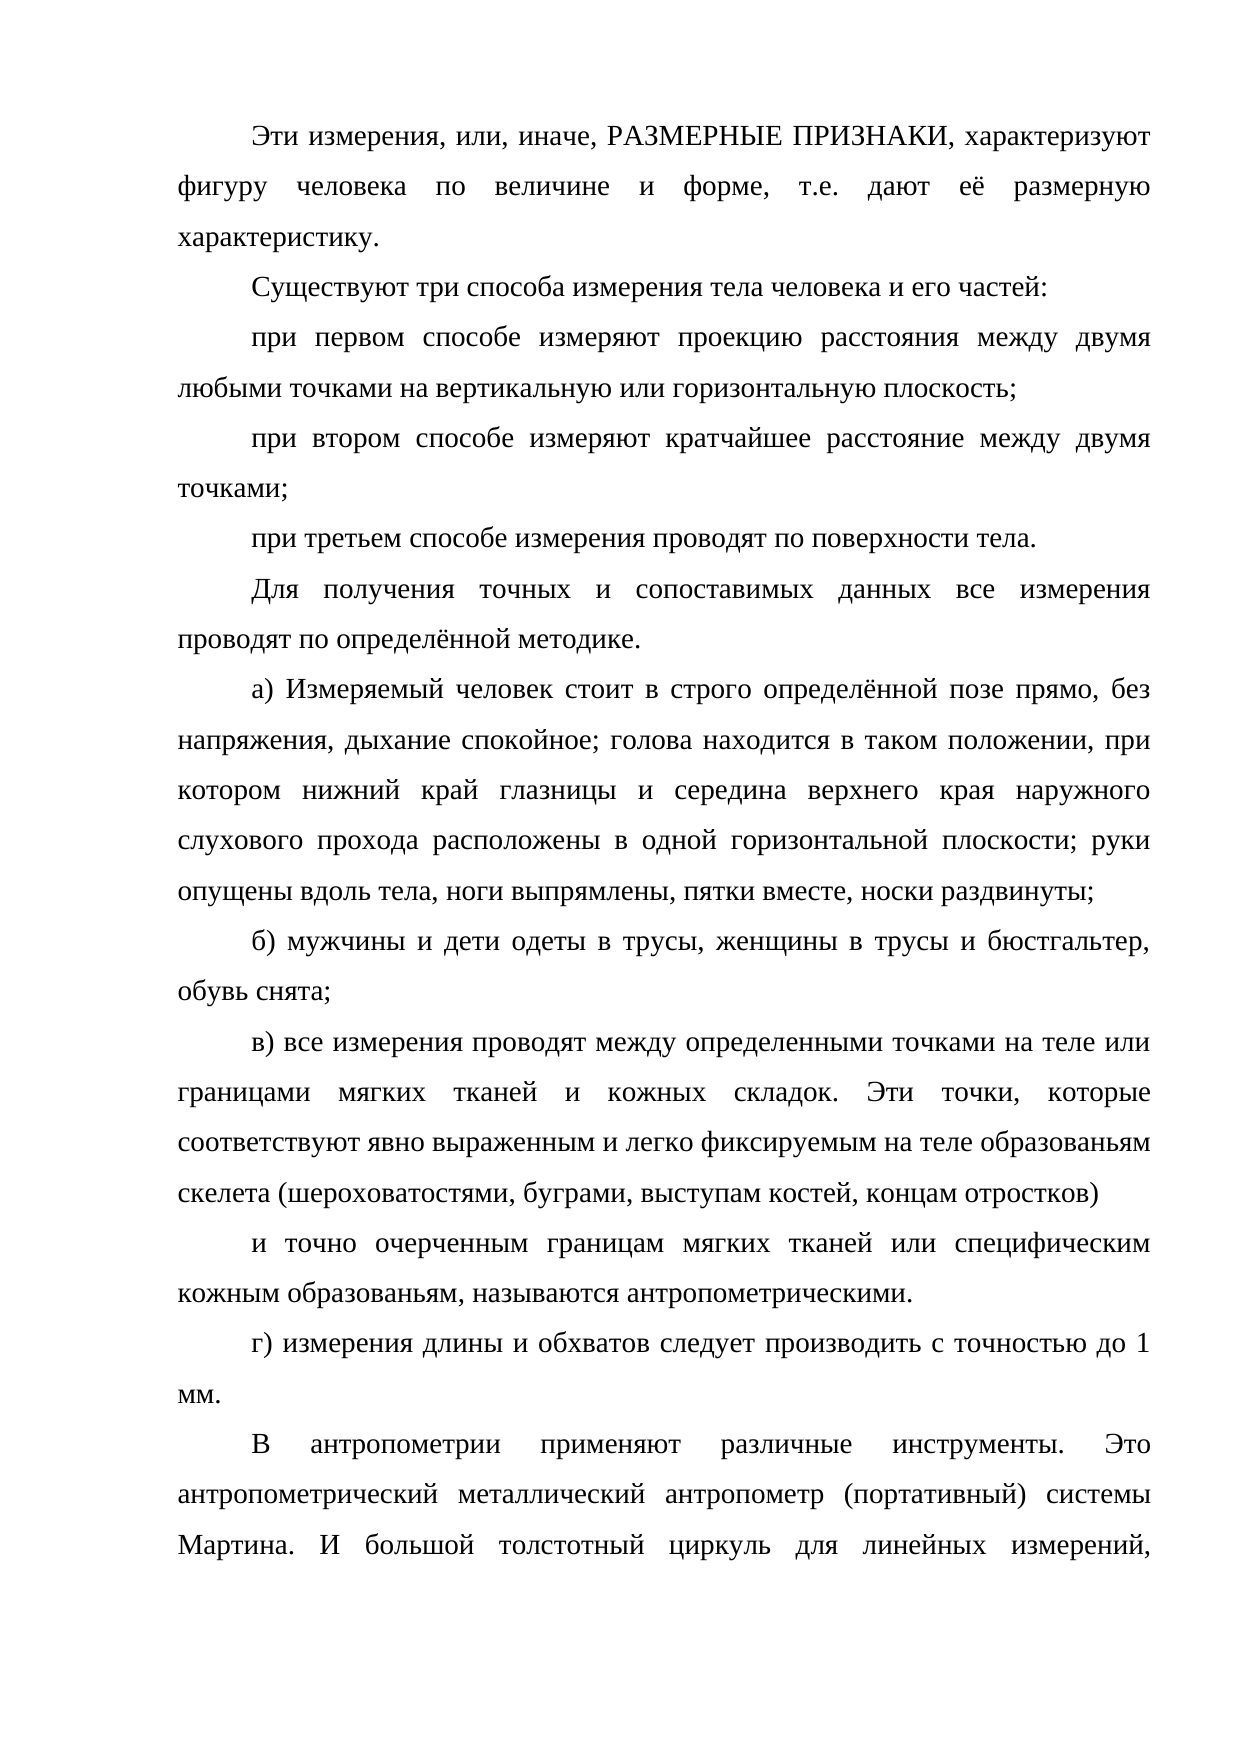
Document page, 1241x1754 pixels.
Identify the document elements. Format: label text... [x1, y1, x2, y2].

text а) Измеряемый человек стоит в строго определённой позе прямо, без напряжения, дыхание спокойное; голова находится в таком положении, при котором нижний край глазницы и середина верхнего края наружного слухового прохода расположены в одной горизонтальной плоскости; руки опущены вдоль тела, ноги выпрямлены, пятки вместе, носки раздвинуты; [177, 672, 1152, 906]
text б) мужчины и дети одеты в трусы, женщины в трусы и бюстгальтер, обувь снята; [177, 923, 1152, 1007]
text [177, 1426, 1152, 1560]
text Эти измерения, или, иначе, РАЗМЕРНЫЕ ПРИЗНАКИ, характеризуют фигуру человека по величине и форме, т.е. дают её размерную характеристику. [177, 118, 1152, 252]
text и точно очерченным границам мягких тканей или специфическим кожным образованьям, называются антропометрическими. [177, 1225, 1152, 1309]
text Существуют три способа измерения тела человека и его частей: [177, 269, 1152, 303]
text при первом способе измеряют проекцию расстояния между двумя любыми точками на вертикальную или горизонтальную плоскость; [177, 319, 1152, 403]
text г) измерения длины и обхватов следует производить с точностью до 1 мм. [177, 1326, 1152, 1409]
text в) все измерения проводят между определенными точками на теле или границами мягких тканей и кожных складок. Эти точки, которые соответствуют явно выраженным и легко фиксируемым на теле образованьям скелета (шероховатостями, буграми, выступам костей, концам отростков) [177, 1024, 1152, 1208]
text при втором способе измеряют кратчайшее расстояние между двумя точками; [177, 420, 1152, 504]
text при третьем способе измерения проводят по поверхности тела. [177, 521, 1152, 554]
text Для получения точных и сопоставимых данных все измерения проводят по определённой методике. [177, 571, 1152, 655]
